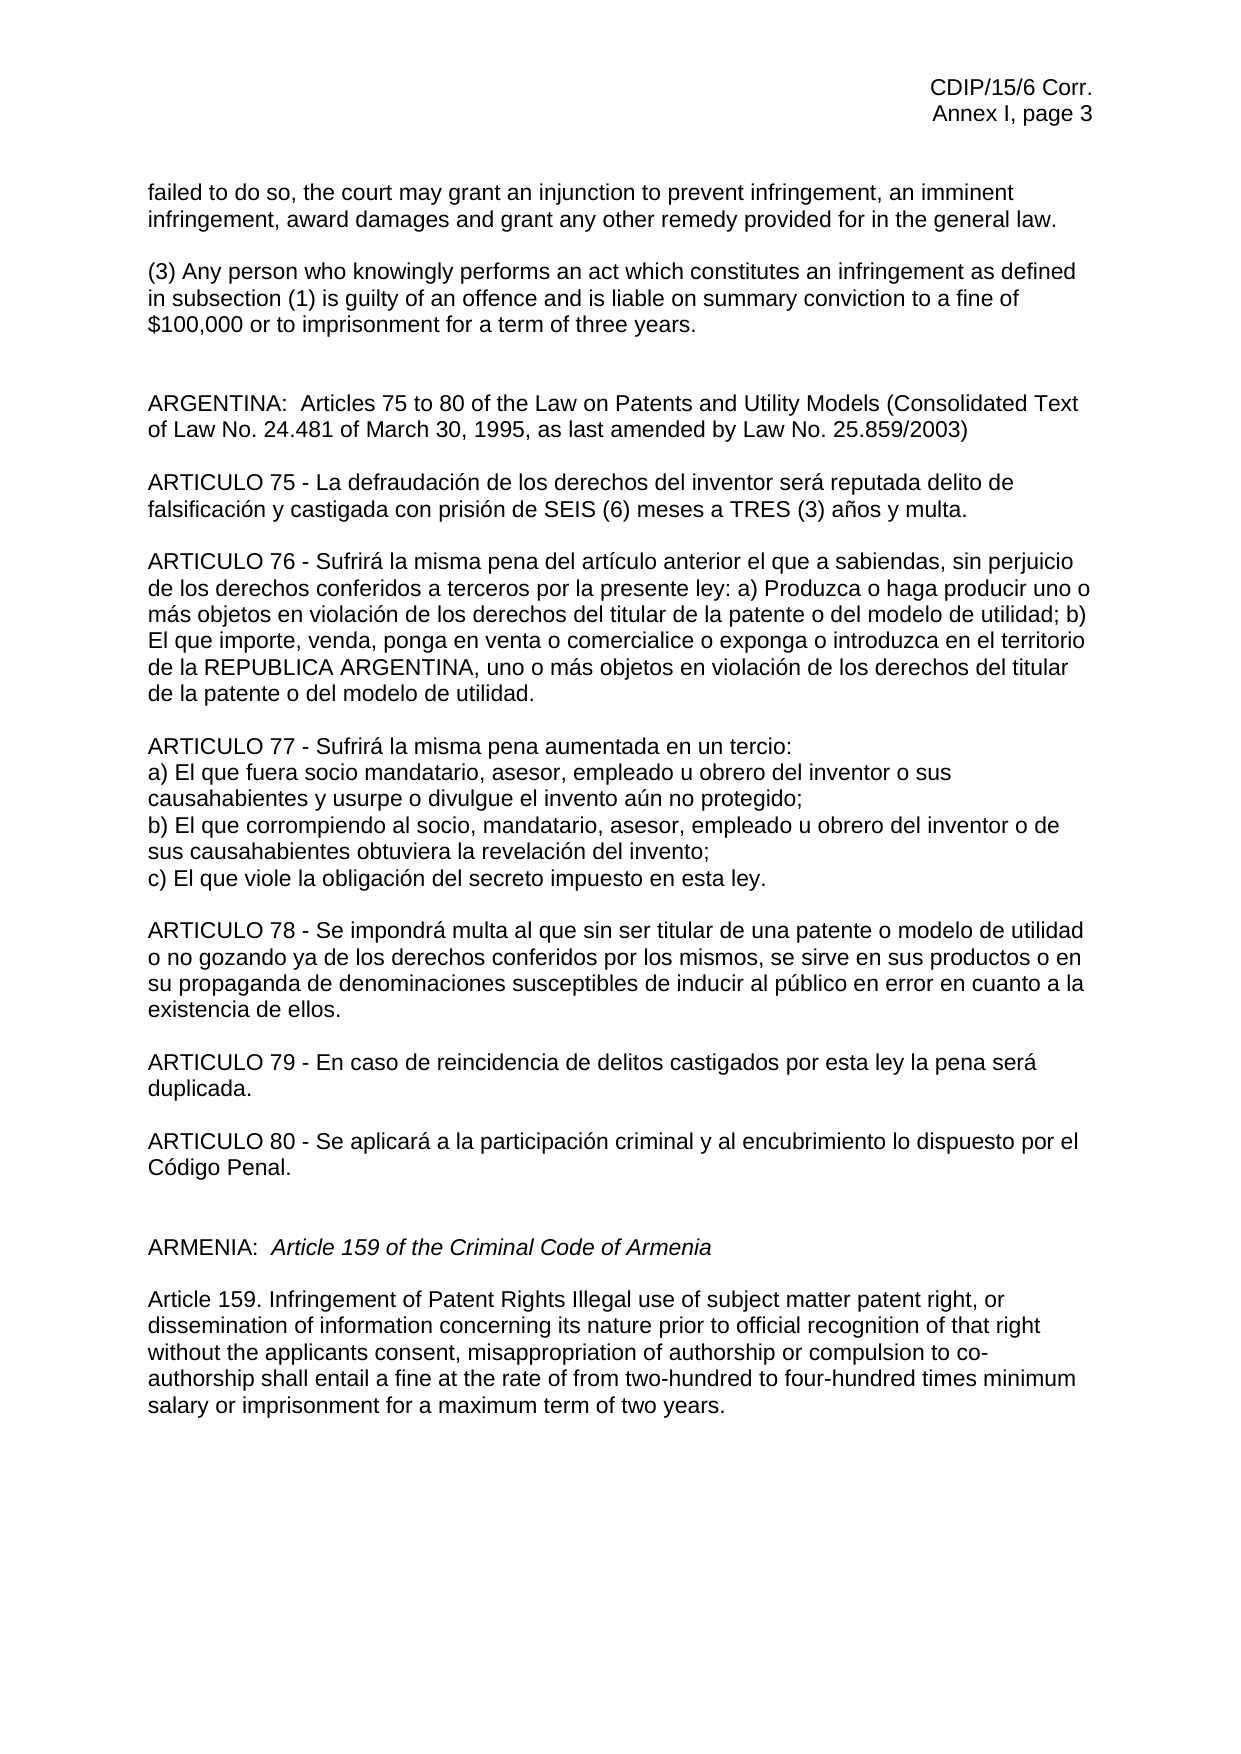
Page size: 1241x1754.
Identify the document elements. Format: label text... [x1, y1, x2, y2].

text ARTICULO 75 - La defraudación de los derechos del inventor será reputada delito de falsificación y castigada con prisión de SEIS (6) meses a TRES (3) años y multa. [148, 469, 1093, 522]
text ARTICULO 76 - Sufrirá la misma pena del artículo anterior el que a sabiendas, sin perjuicio de los derechos conferidos a terceros por la presente ley: a) Produzca o haga producir uno o más objetos en violación de los derechos del titular de la patente o del modelo de utilidad; b) El que importe, venda, ponga en venta o comercialice o exponga o introduzca en el territorio de la REPUBLICA ARGENTINA, uno o más objetos en violación de los derechos del titular de la patente o del modelo de utilidad. [148, 548, 1093, 706]
text a) El que fuera socio mandatario, asesor, empleado u obrero del inventor o sus causahabientes y usurpe o divulgue el invento aún no protegido; [148, 759, 1093, 812]
text (3) Any person who knowingly performs an act which constitutes an infringement as defined in subsection (1) is guilty of an offence and is liable on summary conviction to a fine of $100,000 or to imprisonment for a term of three years. [148, 258, 1093, 337]
text ARMENIA: Article 159 of the Criminal Code of Armenia [148, 1233, 1093, 1260]
text ARGENTINA: Articles 75 to 80 of the Law on Patents and Utility Models (Consolidated Text of Law No. 24.481 of March 30, 1995, as last amended by Law No. 25.859/2003) [148, 390, 1093, 443]
text ARTICULO 80 - Se aplicará a la participación criminal y al encubrimiento lo dispuesto por el Código Penal. [148, 1128, 1093, 1181]
text Article 159. Infringement of Patent Rights Illegal use of subject matter patent right, or dissemination of information concerning its nature prior to official recognition of that right without the applicants consent, misappropriation of authorship or compulsion to co-authorship shall entail a fine at the rate of from two-hundred to four-hundred times minimum salary or imprisonment for a maximum term of two years. [148, 1286, 1093, 1418]
text ARTICULO 77 - Sufrirá la misma pena aumentada en un tercio: [148, 733, 1093, 759]
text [148, 179, 1093, 232]
text ARTICULO 79 - En caso de reincidencia de delitos castigados por esta ley la pena será duplicada. [148, 1049, 1093, 1102]
text c) El que viole la obligación del secreto impuesto en esta ley. [148, 864, 1093, 891]
text b) El que corrompiendo al socio, mandatario, asesor, empleado u obrero del inventor o de sus causahabientes obtuviera la revelación del invento; [148, 812, 1093, 864]
text ARTICULO 78 - Se impondrá multa al que sin ser titular de una patente o modelo de utilidad o no gozando ya de los derechos conferidos por los mismos, se sirve en sus productos o en su propaganda de denominaciones susceptibles de inducir al público en error en cuanto a la existencia de ellos. [148, 917, 1093, 1023]
